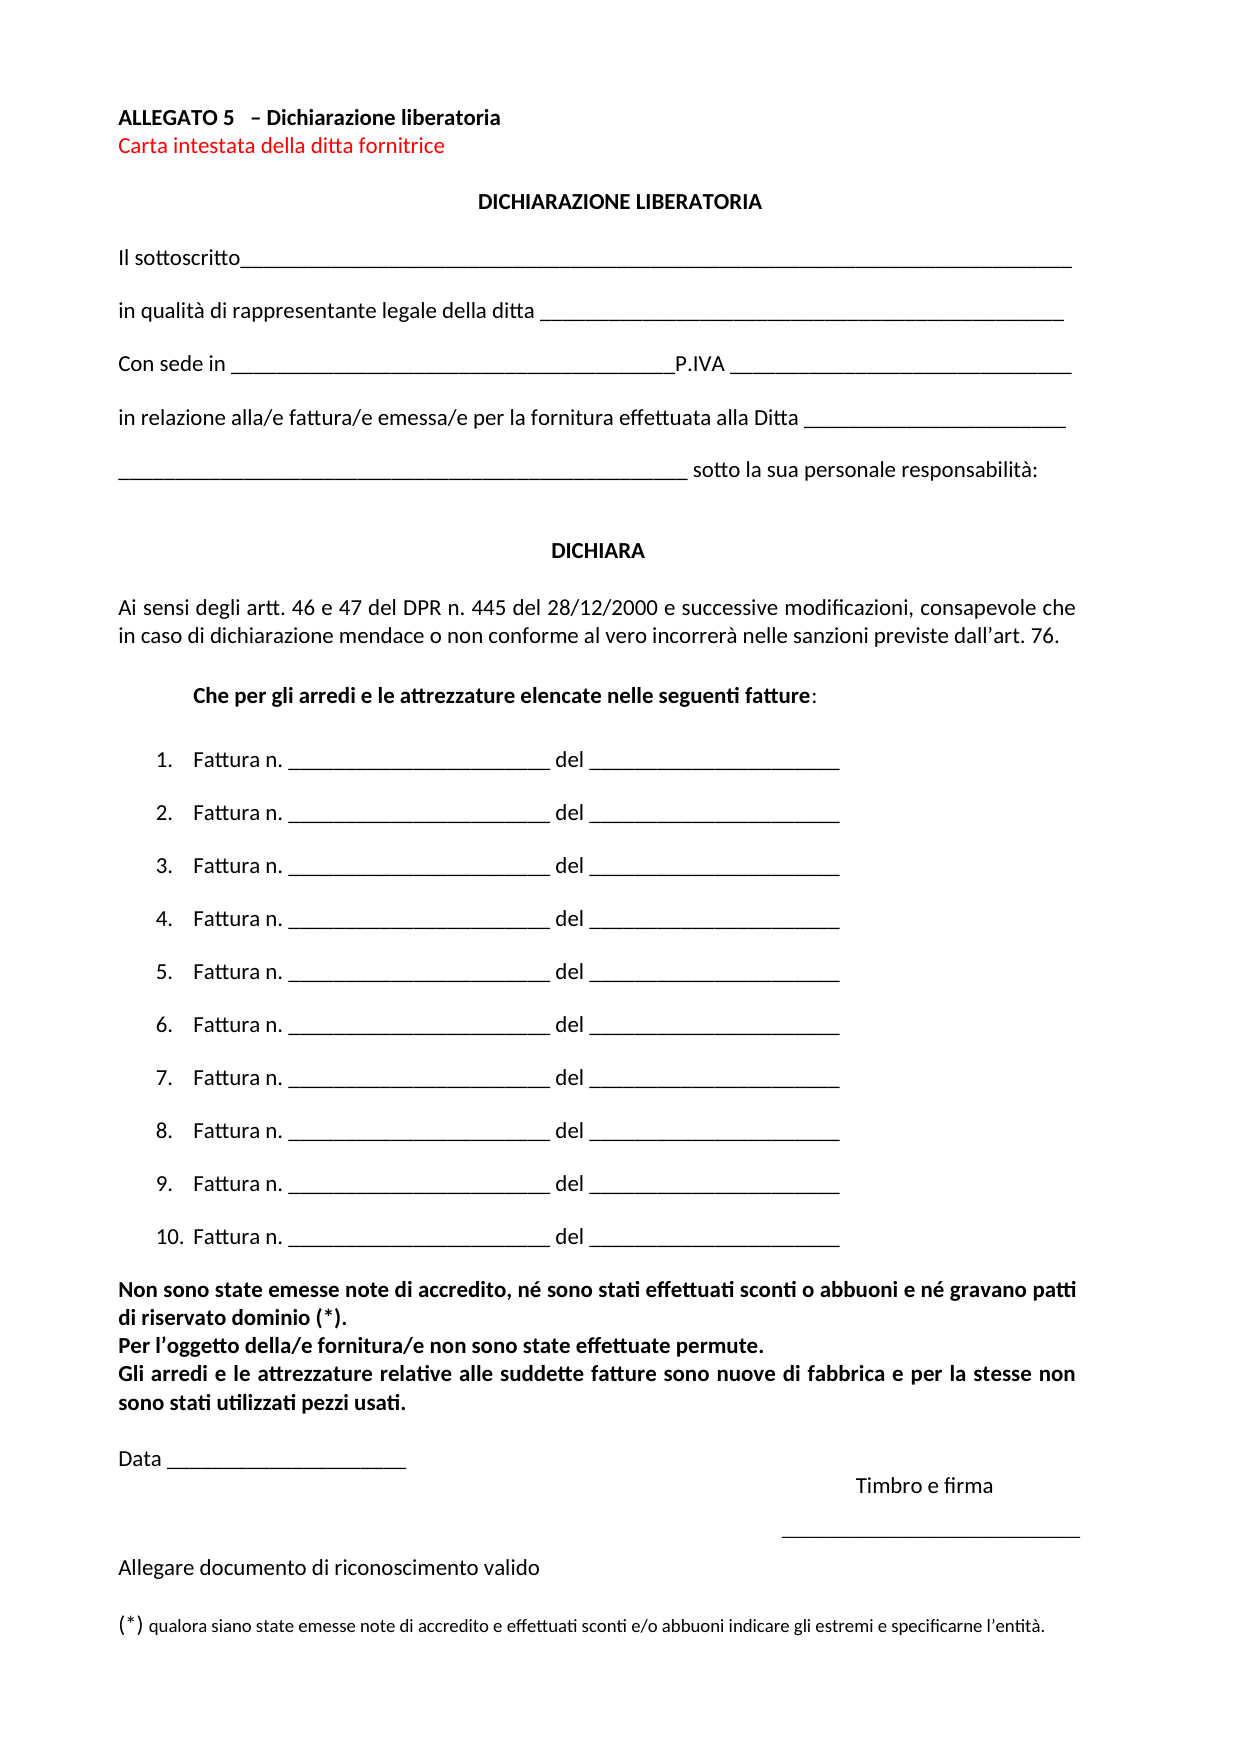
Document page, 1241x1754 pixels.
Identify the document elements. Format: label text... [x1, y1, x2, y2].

list Fattura n. _______________________ del ______________________ [156, 1116, 1122, 1144]
list Fattura n. _______________________ del ______________________ [156, 851, 1122, 879]
text in qualità di rappresentante legale della ditta ______________________________________________ [118, 297, 1078, 324]
text Gli arredi e le attrezzature relative alle suddette fatture sono nuove di fabbrica e per la stesse non sono stati utilizzati pezzi usati. [118, 1359, 1078, 1416]
list Fattura n. _______________________ del ______________________ [156, 957, 1122, 985]
list Fattura n. _______________________ del ______________________ [156, 904, 1122, 932]
list Fattura n. _______________________ del ______________________ [156, 1222, 1122, 1251]
list Fattura n. _______________________ del ______________________ [156, 1169, 1122, 1197]
list Che per gli arredi e le attrezzature elencate nelle seguenti fatture: [193, 681, 1122, 709]
text Allegare documento di riconoscimento valido [118, 1553, 1122, 1581]
text in relazione alla/e fattura/e emessa/e per la fornitura effettuata alla Ditta _______________________ [118, 403, 1078, 431]
text Il sottoscritto_________________________________________________________________________ [118, 243, 1078, 272]
text DICHIARAZIONE LIBERATORIA [118, 187, 1122, 216]
text Timbro e firma [782, 1472, 1122, 1500]
text Ai sensi degli artt. 46 e 47 del DPR n. 445 del 28/12/2000 e successive modificazioni, consapevole che in caso di dichiarazione mendace o non conforme al vero incorrerà nelle sanzioni previste dall’art. 76. [118, 593, 1078, 649]
text __________________________________________________ sotto la sua personale responsabilità: [118, 456, 1078, 484]
list Fattura n. _______________________ del ______________________ [156, 745, 1122, 773]
text (*) qualora siano state emesse note di accredito e effettuati sconti e/o abbuoni indicare gli estremi e specificarne l’entità. [118, 1610, 1122, 1638]
text ALLEGATO 5 – Dichiarazione liberatoria [118, 103, 1078, 131]
text Per l’oggetto della/e fornitura/e non sono state effettuate permute. [118, 1332, 1078, 1359]
list Fattura n. _______________________ del ______________________ [156, 798, 1122, 826]
text DICHIARA [118, 537, 1078, 565]
text Carta intestata della ditta fornitrice [118, 131, 1122, 159]
list Fattura n. _______________________ del ______________________ [156, 1063, 1122, 1091]
text Data _____________________ [118, 1444, 1122, 1472]
text __________________________ [782, 1514, 1122, 1540]
text Non sono state emesse note di accredito, né sono stati effettuati sconti o abbuoni e né gravano patti di riservato dominio (*). [118, 1276, 1078, 1332]
list Fattura n. _______________________ del ______________________ [156, 1010, 1122, 1038]
text Con sede in _______________________________________P.IVA ______________________________ [118, 349, 1078, 378]
